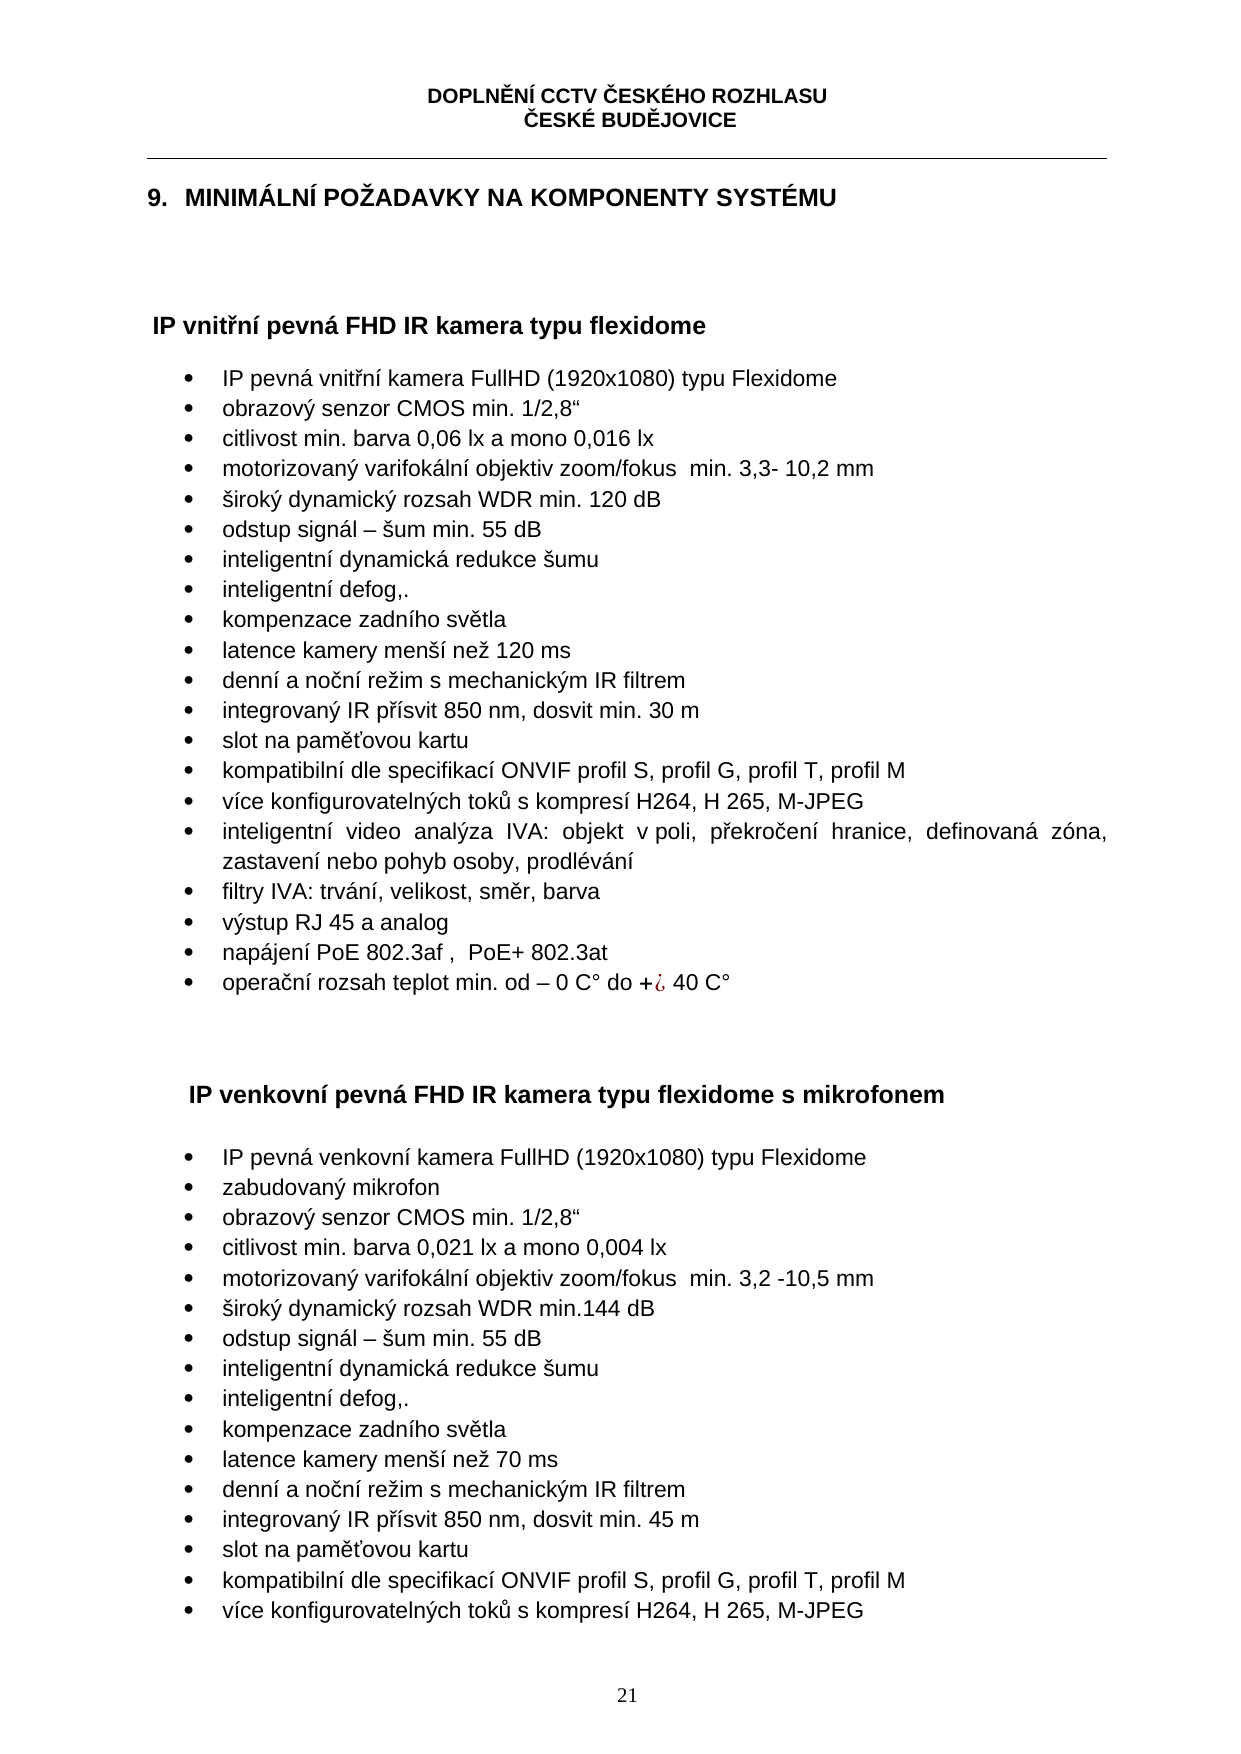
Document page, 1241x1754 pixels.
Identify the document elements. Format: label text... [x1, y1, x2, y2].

list denní a noční režim s mechanickým IR filtrem [184, 1476, 1107, 1502]
list slot na paměťovou kartu [184, 727, 1107, 754]
list inteligentní video analýza IVA: objekt v poli, překročení hranice, definovaná zóna, zastavení nebo pohyb osoby, prodlévání [184, 818, 1107, 874]
list více konfigurovatelných toků s kompresí H264, H 265, M-JPEG [184, 788, 1107, 814]
list inteligentní defog,. [184, 576, 1107, 603]
list integrovaný IR přísvit 850 nm, dosvit min. 30 m [184, 697, 1107, 723]
list obrazový senzor CMOS min. 1/2,8“ [184, 1204, 1107, 1230]
list motorizovaný varifokální objektiv zoom/fokus min. 3,2 -10,5 mm [184, 1264, 1107, 1291]
list kompenzace zadního světla [184, 606, 1107, 633]
list kompenzace zadního světla [184, 1416, 1107, 1442]
list filtry IVA: trvání, velikost, směr, barva [184, 878, 1107, 905]
list latence kamery menší než 70 ms [184, 1446, 1107, 1472]
list denní a noční režim s mechanickým IR filtrem [184, 667, 1107, 693]
list kompatibilní dle specifikací ONVIF profil S, profil G, profil T, profil M [184, 757, 1107, 784]
list více konfigurovatelných toků s kompresí H264, H 265, M-JPEG [184, 1597, 1107, 1623]
list napájení PoE 802.3af , PoE+ 802.3at [184, 939, 1107, 965]
list odstup signál – šum min. 55 dB [184, 516, 1107, 542]
list inteligentní dynamická redukce šumu [184, 546, 1107, 572]
list odstup signál – šum min. 55 dB [184, 1325, 1107, 1351]
text IP venkovní pevná FHD IR kamera typu flexidome s mikrofonem [147, 1080, 1107, 1109]
subtitle MINIMÁLNÍ POŽADAVKY NA KOMPONENTY SYSTÉMU [147, 183, 1107, 212]
list obrazový senzor CMOS min. 1/2,8“ [184, 395, 1107, 421]
list IP pevná venkovní kamera FullHD (1920x1080) typu Flexidome [184, 1144, 1107, 1170]
list citlivost min. barva 0,06 lx a mono 0,016 lx [184, 425, 1107, 452]
list kompatibilní dle specifikací ONVIF profil S, profil G, profil T, profil M [184, 1567, 1107, 1593]
list operační rozsah teplot min. od – 0 C° do 40 C° [184, 969, 1107, 995]
list široký dynamický rozsah WDR min. 120 dB [184, 486, 1107, 512]
list integrovaný IR přísvit 850 nm, dosvit min. 45 m [184, 1506, 1107, 1532]
list inteligentní defog,. [184, 1385, 1107, 1412]
list IP pevná vnitřní kamera FullHD (1920x1080) typu Flexidome [184, 365, 1107, 391]
list široký dynamický rozsah WDR min.144 dB [184, 1295, 1107, 1321]
list slot na paměťovou kartu [184, 1536, 1107, 1563]
text IP vnitřní pevná FHD IR kamera typu flexidome [147, 311, 1107, 340]
list citlivost min. barva 0,021 lx a mono 0,004 lx [184, 1234, 1107, 1261]
list latence kamery menší než 120 ms [184, 637, 1107, 663]
list motorizovaný varifokální objektiv zoom/fokus min. 3,3- 10,2 mm [184, 455, 1107, 482]
list zabudovaný mikrofon [184, 1174, 1107, 1200]
list výstup RJ 45 a analog [184, 908, 1107, 935]
list inteligentní dynamická redukce šumu [184, 1355, 1107, 1381]
